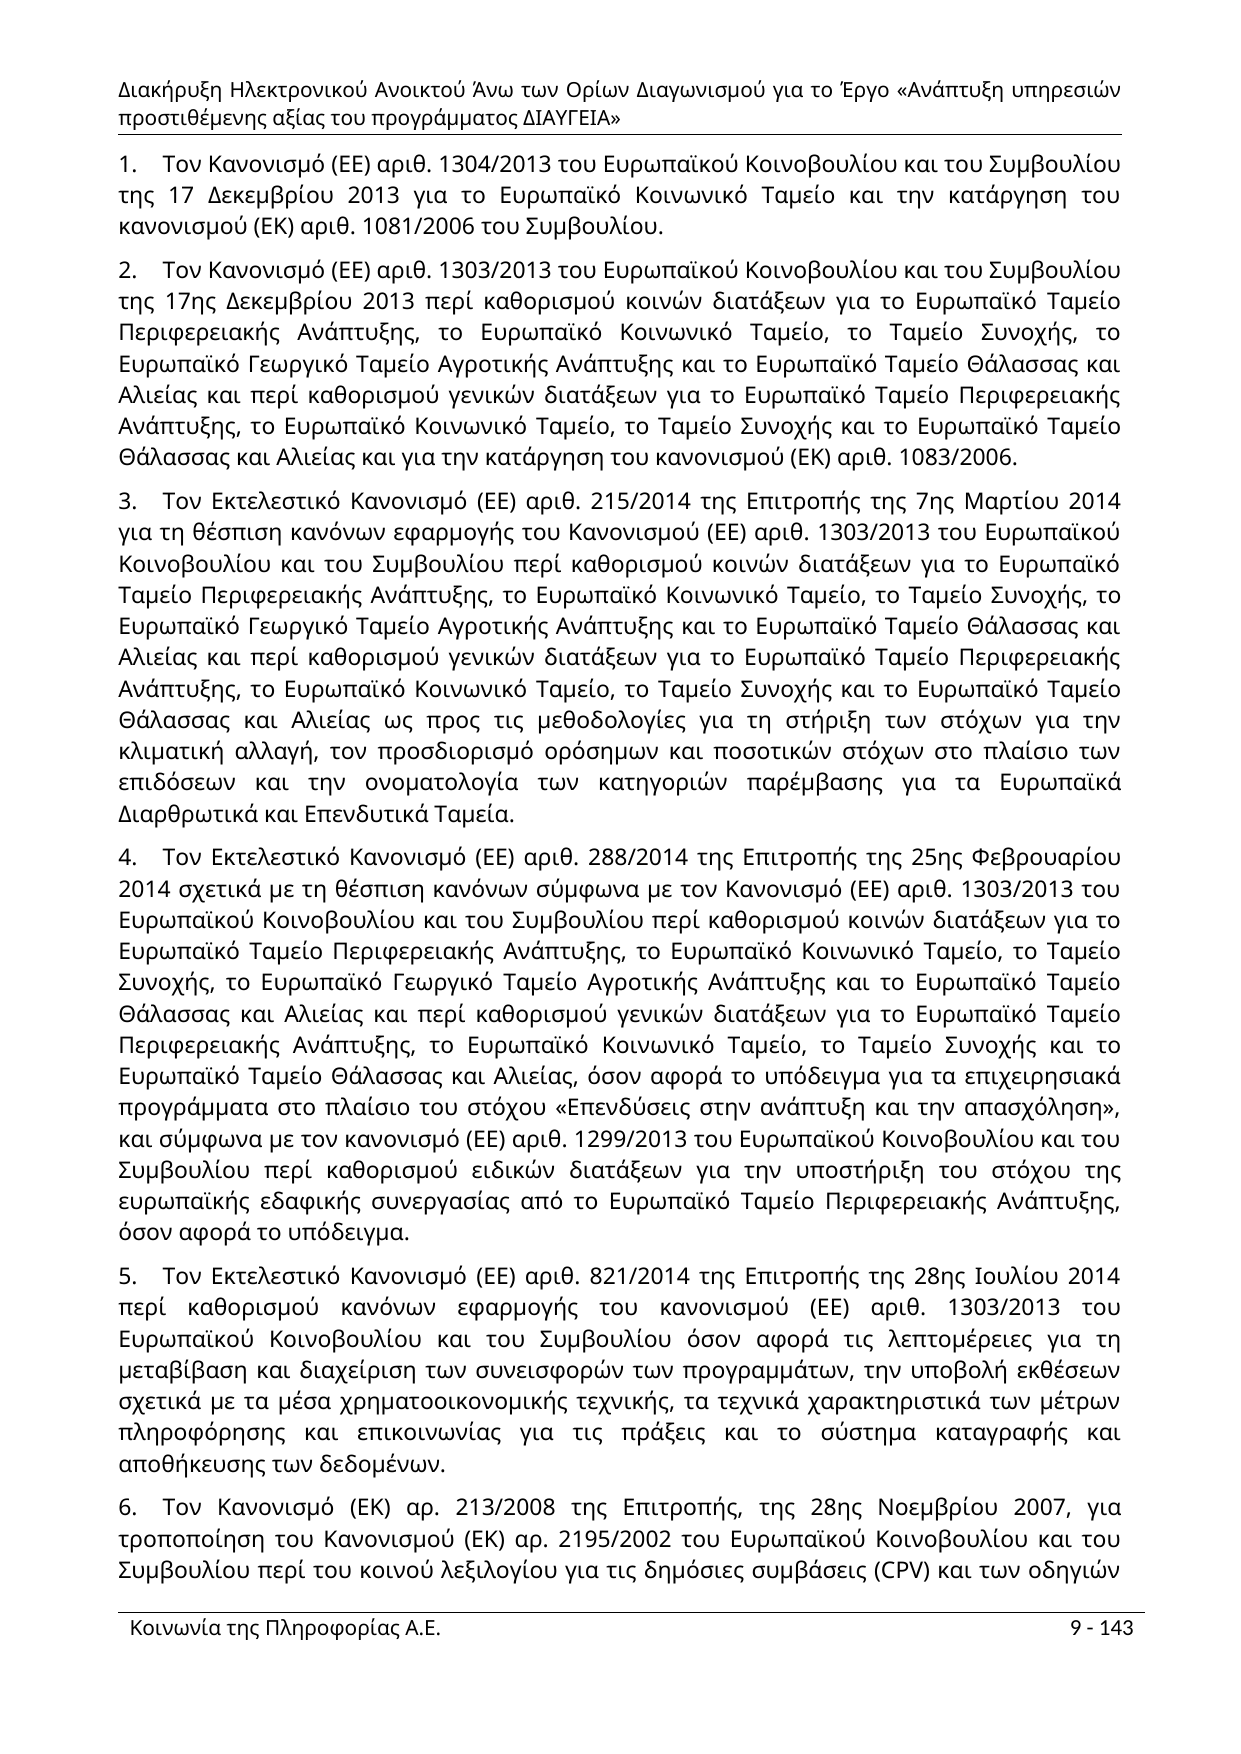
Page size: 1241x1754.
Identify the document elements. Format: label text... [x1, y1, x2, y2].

text 3. Τον Εκτελεστικό Κανονισμό (ΕΕ) αριθ. 215/2014 της Επιτροπής της 7ης Μαρτίου 2014 για τη θέσπιση κανόνων εφαρμογής του Κανονισμού (ΕΕ) αριθ. 1303/2013 του Ευρωπαϊκού Κοινοβουλίου και του Συμβουλίου περί καθορισμού κοινών διατάξεων για το Ευρωπαϊκό Ταμείο Περιφερειακής Ανάπτυξης, το Ευρωπαϊκό Κοινωνικό Ταμείο, το Ταμείο Συνοχής, το Ευρωπαϊκό Γεωργικό Ταμείο Αγροτικής Ανάπτυξης και το Ευρωπαϊκό Ταμείο Θάλασσας και Αλιείας και περί καθορισμού γενικών διατάξεων για το Ευρωπαϊκό Ταμείο Περιφερειακής Ανάπτυξης, το Ευρωπαϊκό Κοινωνικό Ταμείο, το Ταμείο Συνοχής και το Ευρωπαϊκό Ταμείο Θάλασσας και Αλιείας ως προς τις μεθοδολογίες για τη στήριξη των στόχων για την κλιματική αλλαγή, τον προσδιορισμό ορόσημων και ποσοτικών στόχων στο πλαίσιο των επιδόσεων και την ονοματολογία των κατηγοριών παρέμβασης για τα Ευρωπαϊκά Διαρθρωτικά και Επενδυτικά Ταμεία. [118, 485, 1122, 829]
text 5. Τον Εκτελεστικό Κανονισμό (ΕΕ) αριθ. 821/2014 της Επιτροπής της 28ης Ιουλίου 2014 περί καθορισμού κανόνων εφαρμογής του κανονισμού (ΕΕ) αριθ. 1303/2013 του Ευρωπαϊκού Κοινοβουλίου και του Συμβουλίου όσον αφορά τις λεπτομέρειες για τη μεταβίβαση και διαχείριση των συνεισφορών των προγραμμάτων, την υποβολή εκθέσεων σχετικά με τα μέσα χρηματοοικονομικής τεχνικής, τα τεχνικά χαρακτηριστικά των μέτρων πληροφόρησης και επικοινωνίας για τις πράξεις και το σύστημα καταγραφής και αποθήκευσης των δεδομένων. [118, 1260, 1122, 1479]
text 2. Τον Κανονισμό (ΕΕ) αριθ. 1303/2013 του Ευρωπαϊκού Κοινοβουλίου και του Συμβουλίου της 17ης Δεκεμβρίου 2013 περί καθορισμού κοινών διατάξεων για το Ευρωπαϊκό Ταμείο Περιφερειακής Ανάπτυξης, το Ευρωπαϊκό Κοινωνικό Ταμείο, το Ταμείο Συνοχής, το Ευρωπαϊκό Γεωργικό Ταμείο Αγροτικής Ανάπτυξης και το Ευρωπαϊκό Ταμείο Θάλασσας και Αλιείας και περί καθορισμού γενικών διατάξεων για το Ευρωπαϊκό Ταμείο Περιφερειακής Ανάπτυξης, το Ευρωπαϊκό Κοινωνικό Ταμείο, το Ταμείο Συνοχής και το Ευρωπαϊκό Ταμείο Θάλασσας και Αλιείας και για την κατάργηση του κανονισμού (ΕΚ) αριθ. 1083/2006. [118, 254, 1122, 472]
text 4. Τον Εκτελεστικό Κανονισμό (ΕΕ) αριθ. 288/2014 της Επιτροπής της 25ης Φεβρουαρίου 2014 σχετικά με τη θέσπιση κανόνων σύμφωνα με τον Κανονισμό (ΕΕ) αριθ. 1303/2013 του Ευρωπαϊκού Κοινοβουλίου και του Συμβουλίου περί καθορισμού κοινών διατάξεων για το Ευρωπαϊκό Ταμείο Περιφερειακής Ανάπτυξης, το Ευρωπαϊκό Κοινωνικό Ταμείο, το Ταμείο Συνοχής, το Ευρωπαϊκό Γεωργικό Ταμείο Αγροτικής Ανάπτυξης και το Ευρωπαϊκό Ταμείο Θάλασσας και Αλιείας και περί καθορισμού γενικών διατάξεων για το Ευρωπαϊκό Ταμείο Περιφερειακής Ανάπτυξης, το Ευρωπαϊκό Κοινωνικό Ταμείο, το Ταμείο Συνοχής και το Ευρωπαϊκό Ταμείο Θάλασσας και Αλιείας, όσον αφορά το υπόδειγμα για τα επιχειρησιακά προγράμματα στο πλαίσιο του στόχου «Επενδύσεις στην ανάπτυξη και την απασχόληση», και σύμφωνα με τον κανονισμό (ΕΕ) αριθ. 1299/2013 του Ευρωπαϊκού Κοινοβουλίου και του Συμβουλίου περί καθορισμού ειδικών διατάξεων για την υποστήριξη του στόχου της ευρωπαϊκής εδαφικής συνεργασίας από το Ευρωπαϊκό Ταμείο Περιφερειακής Ανάπτυξης, όσον αφορά το υπόδειγμα. [118, 841, 1122, 1247]
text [118, 1491, 1122, 1585]
text 1. Τον Κανονισμό (ΕΕ) αριθ. 1304/2013 του Ευρωπαϊκού Κοινοβουλίου και του Συμβουλίου της 17 Δεκεμβρίου 2013 για το Ευρωπαϊκό Κοινωνικό Ταμείο και την κατάργηση του κανονισμού (ΕΚ) αριθ. 1081/2006 του Συμβουλίου. [118, 147, 1122, 241]
